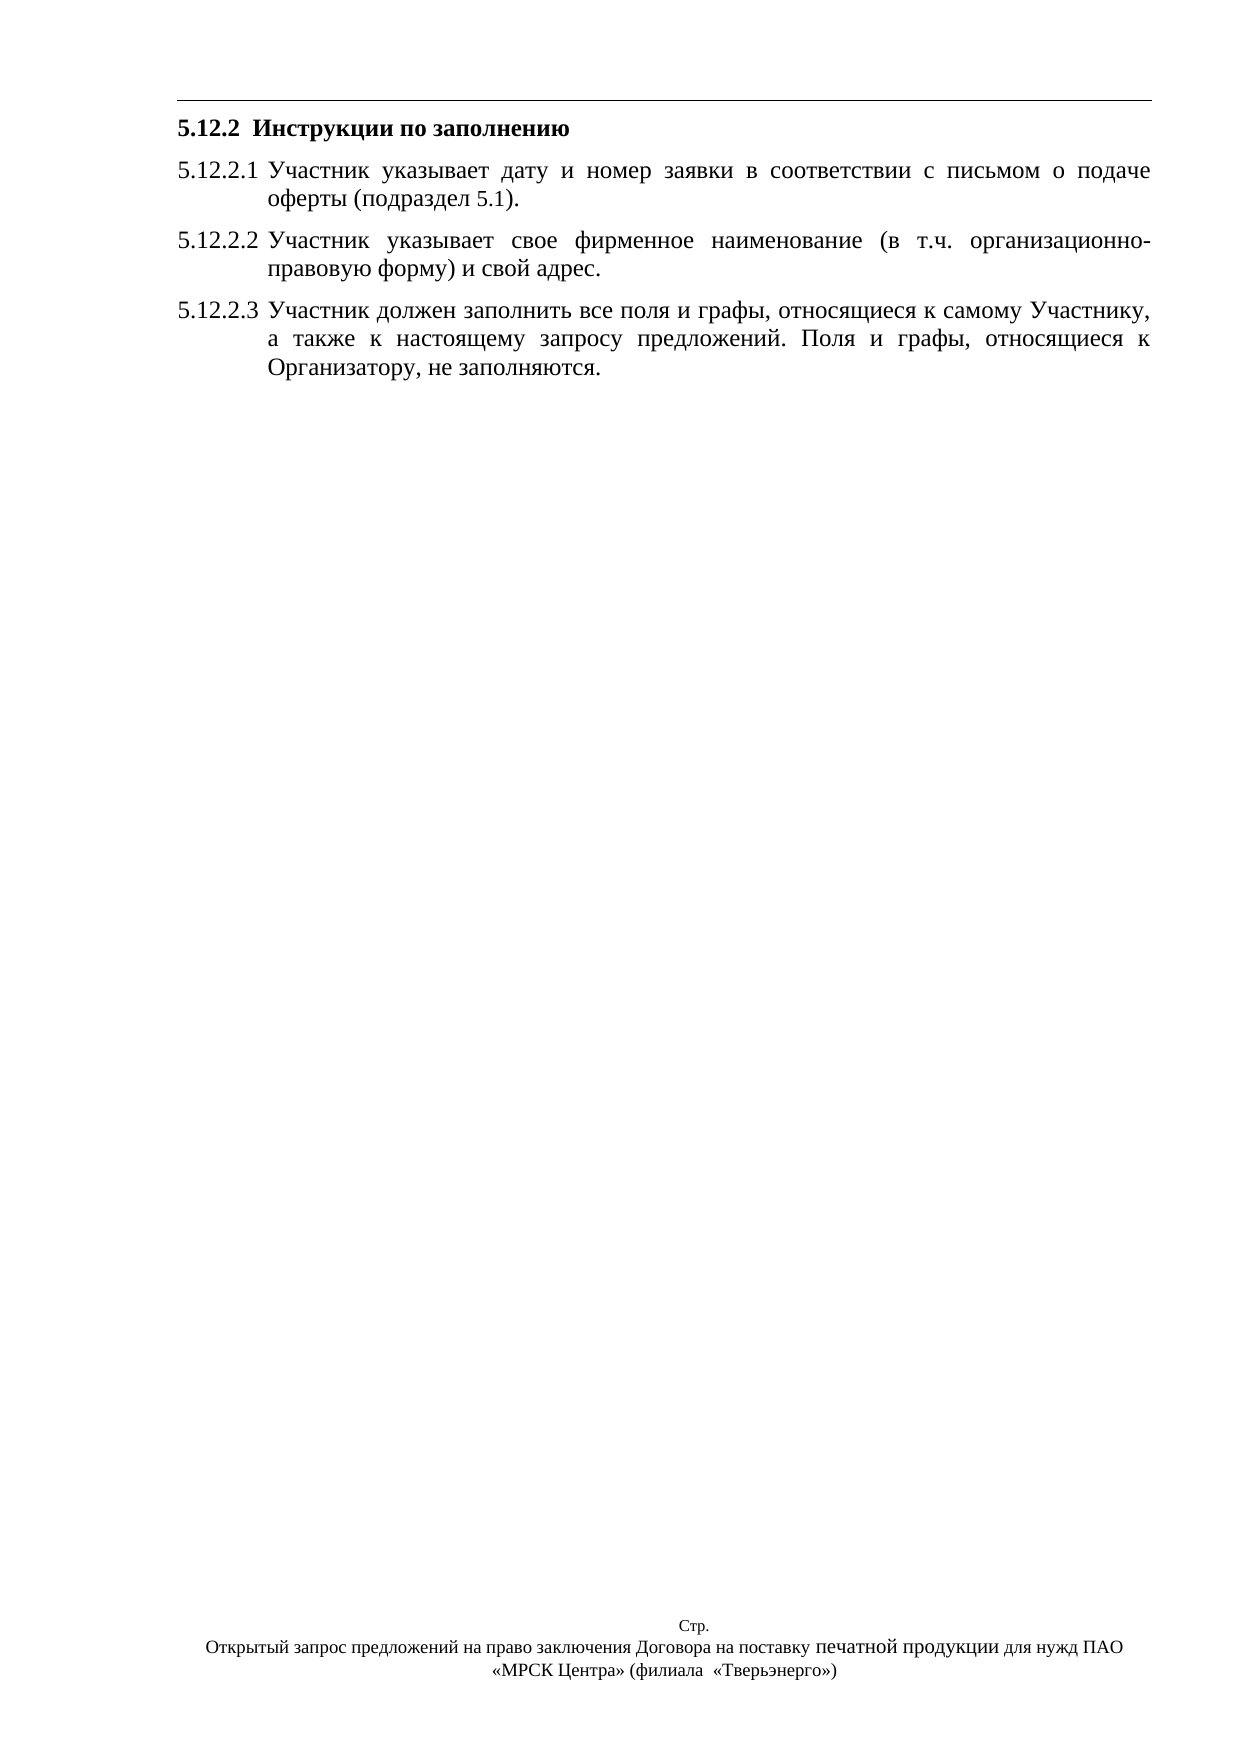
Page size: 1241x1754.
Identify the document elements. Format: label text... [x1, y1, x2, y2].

list Участник указывает свое фирменное наименование (в т.ч. организационно-правовую форму) и свой адрес. [177, 225, 1152, 282]
list Участник указывает дату и номер заявки в соответствии с письмом о подаче оферты (подраздел 5.1). [177, 155, 1152, 212]
subtitle Инструкции по заполнению [177, 113, 1152, 142]
list Участник должен заполнить все поля и графы, относящиеся к самому Участнику, а также к настоящему запросу предложений. Поля и графы, относящиеся к Организатору, не заполняются. [177, 295, 1152, 381]
